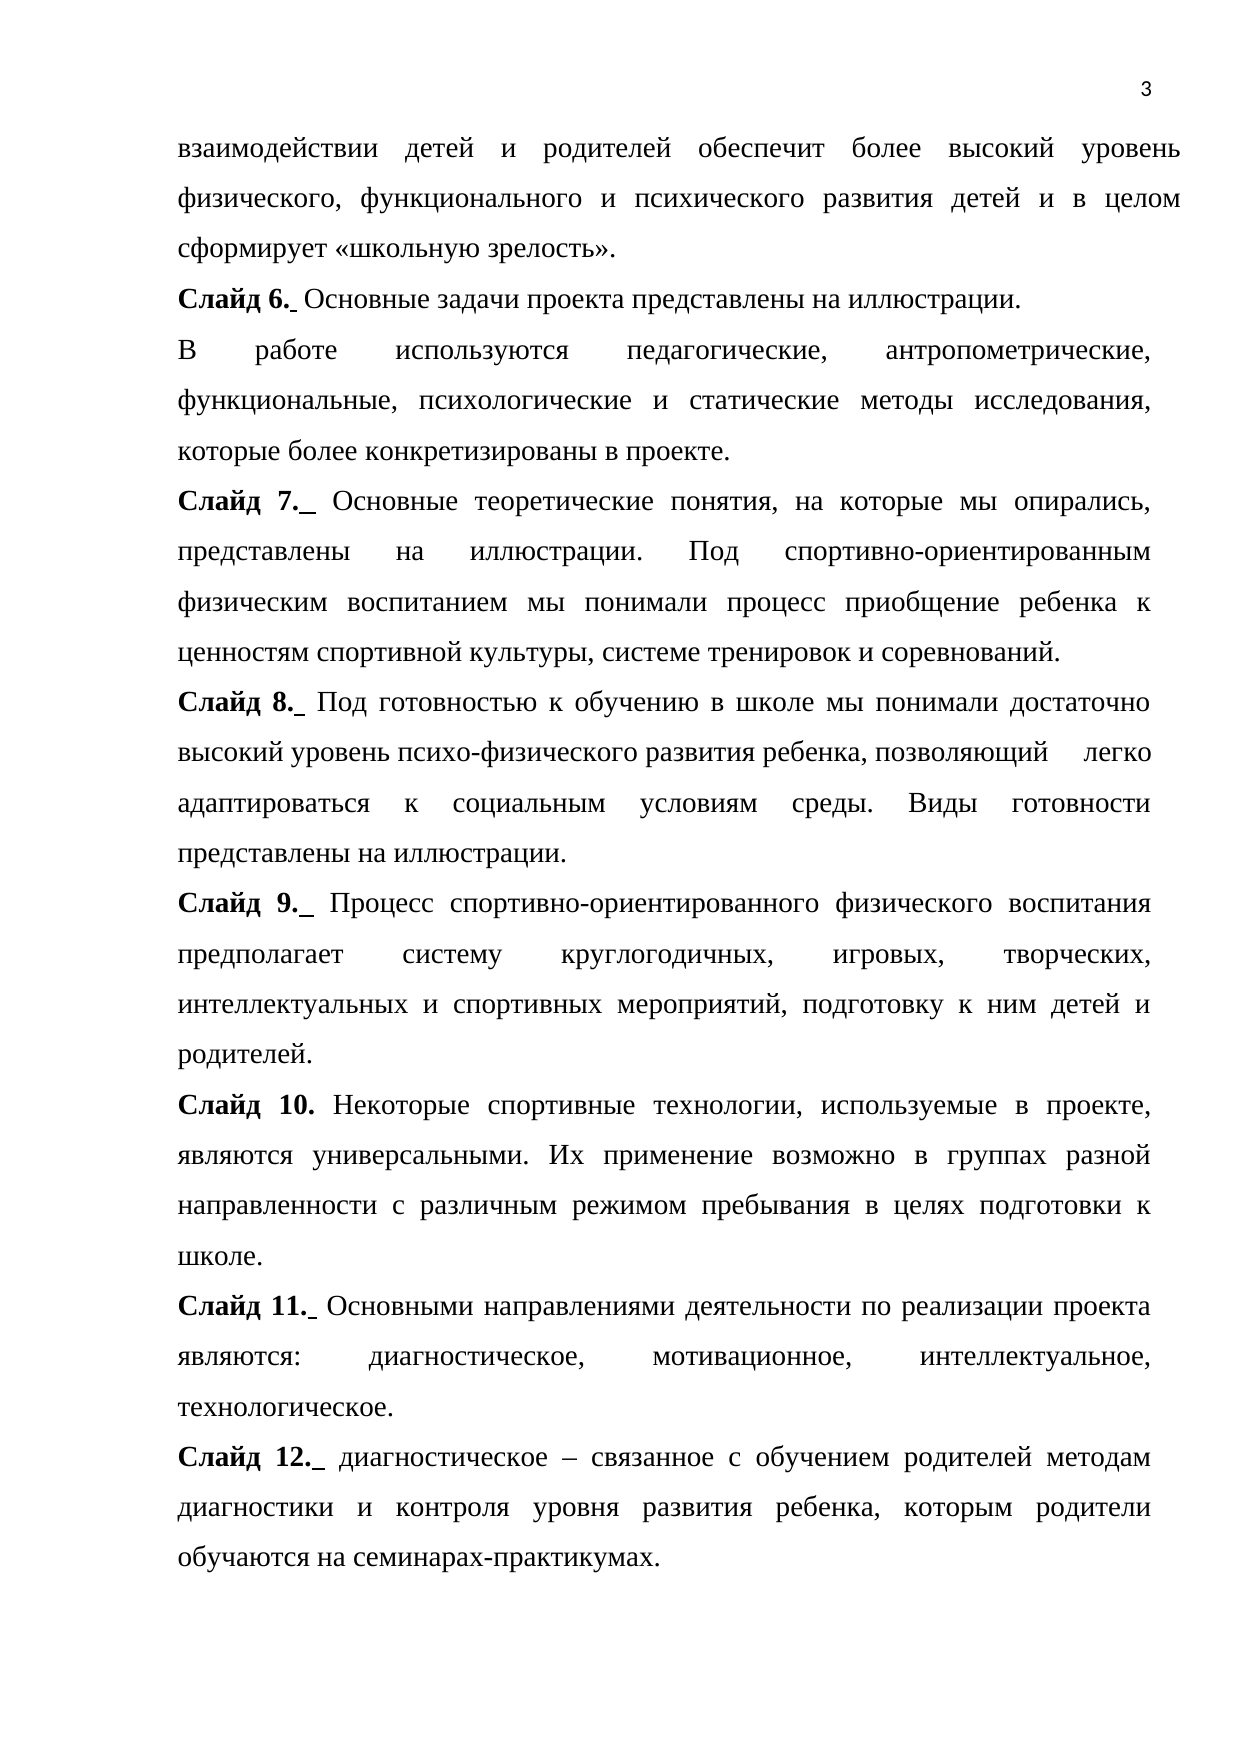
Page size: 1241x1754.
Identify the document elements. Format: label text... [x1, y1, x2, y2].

text Слайд 10. Некоторые спортивные технологии, используемые в проекте, являются универсальными. Их применение возможно в группах разной направленности с различным режимом пребывания в целях подготовки к школе. [177, 1087, 1152, 1271]
text Слайд 12. диагностическое – связанное с обучением родителей методам диагностики и контроля уровня развития ребенка, которым родители обучаются на семинарах-практикумах. [177, 1439, 1152, 1573]
text Слайд 8. Под готовностью к обучению в школе мы понимали достаточно высокий уровень психо-физического развития ребенка, позволяющий легко адаптироваться к социальным условиям среды. Виды готовности представлены на иллюстрации. [177, 684, 1152, 869]
text В работе используются педагогические, антропометрические, функциональные, психологические и статические методы исследования, которые более конкретизированы в проекте. [177, 332, 1152, 466]
text Слайд 9. Процесс спортивно-ориентированного физического воспитания предполагает систему круглогодичных, игровых, творческих, интеллектуальных и спортивных мероприятий, подготовку к ним детей и родителей. [177, 886, 1152, 1070]
text Слайд 7. Основные теоретические понятия, на которые мы опирались, представлены на иллюстрации. Под спортивно-ориентированным физическим воспитанием мы понимали процесс приобщение ребенка к ценностям спортивной культуры, системе тренировок и соревнований. [177, 483, 1152, 667]
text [177, 130, 1181, 264]
text Слайд 11. Основными направлениями деятельности по реализации проекта являются: диагностическое, мотивационное, интеллектуальное, технологическое. [177, 1288, 1152, 1422]
text Слайд 6. Основные задачи проекта представлены на иллюстрации. [177, 281, 1152, 314]
